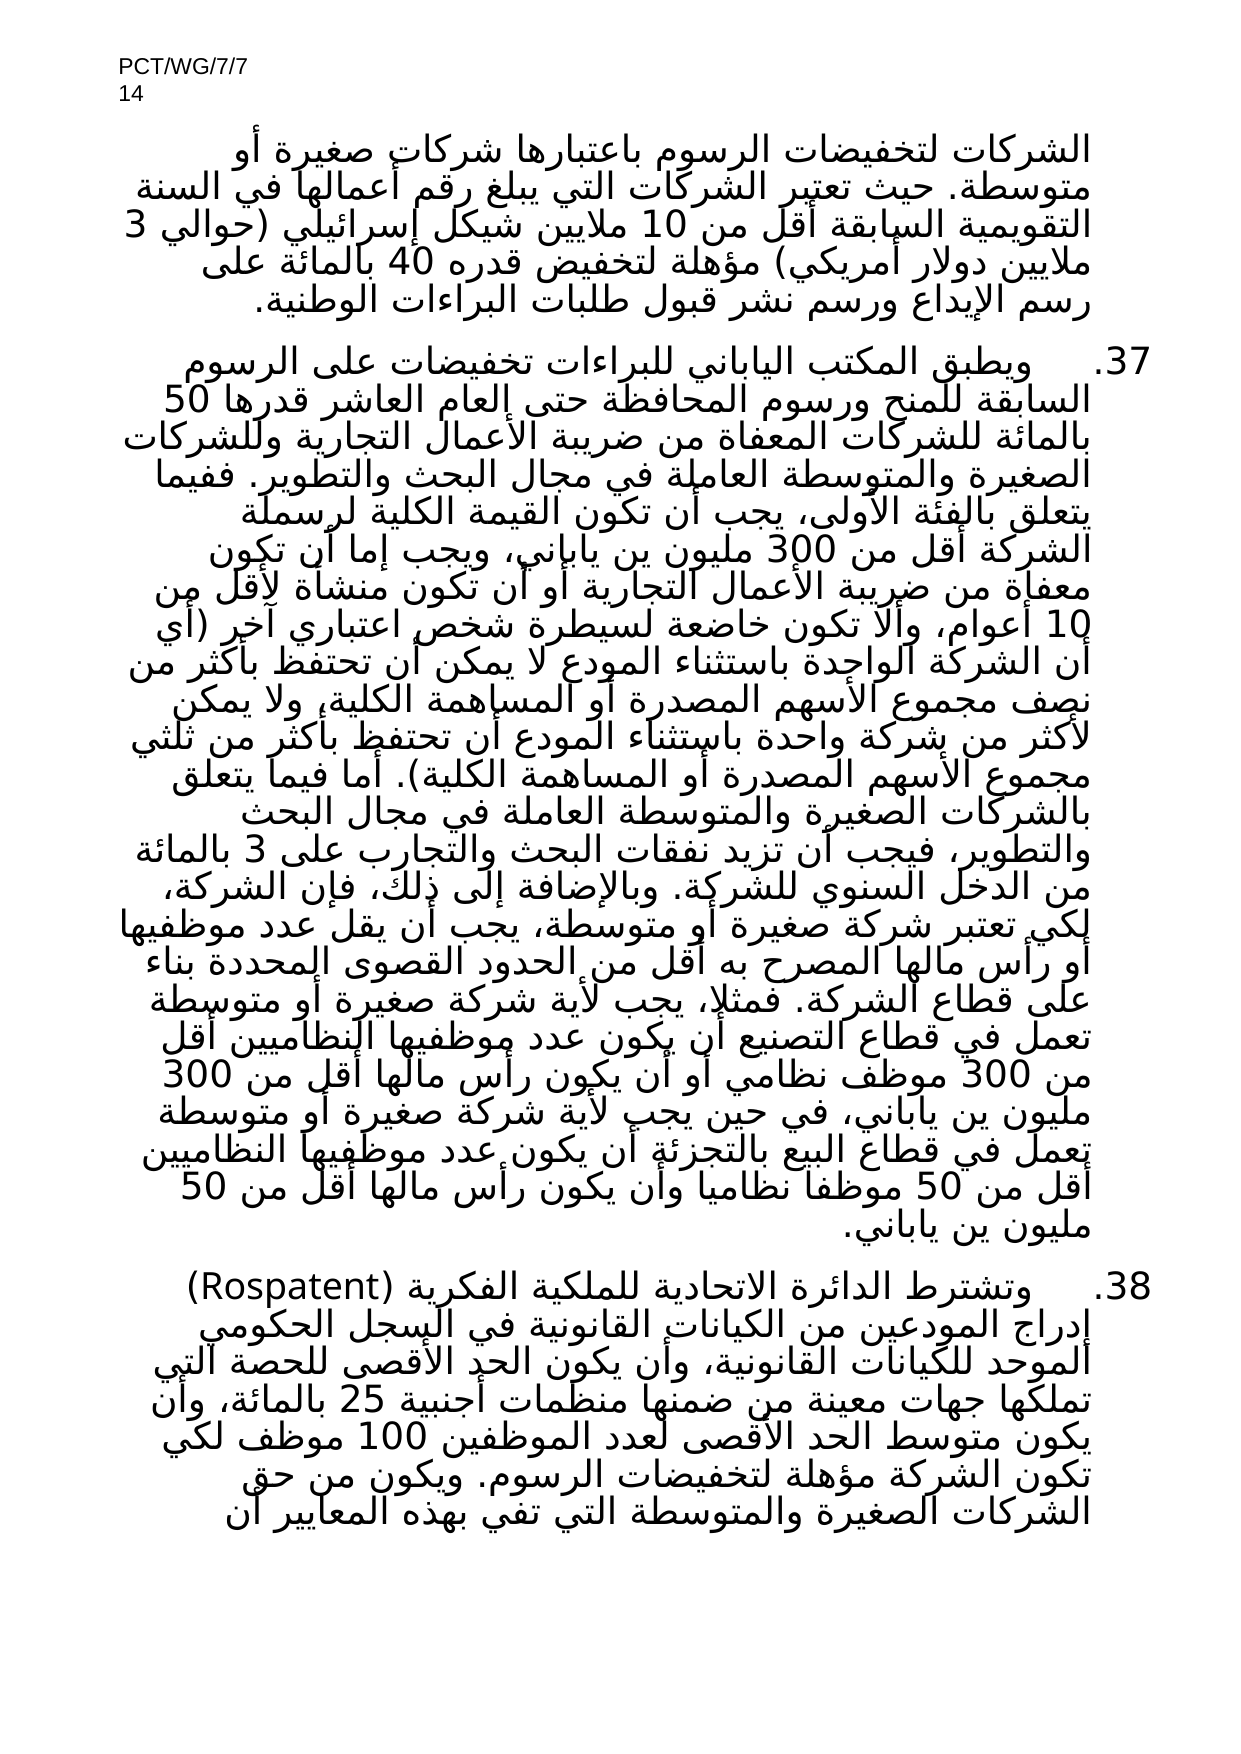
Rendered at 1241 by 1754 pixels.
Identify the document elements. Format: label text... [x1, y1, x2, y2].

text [118, 1270, 1092, 1532]
text ويطبق المكتب الياباني للبراءات تخفيضات على الرسوم السابقة للمنح ورسوم المحافظة حتى العام العاشر قدرها 50 بالمائة للشركات المعفاة من ضريبة الأعمال التجارية وللشركات الصغيرة والمتوسطة العاملة في مجال البحث والتطوير. ففيما يتعلق بالفئة الأولى، يجب أن تكون القيمة الكلية لرسملة الشركة أقل من 300 مليون ين ياباني، ويجب إما أن تكون معفاة من ضريبة الأعمال التجارية أو أن تكون منشأة لأقل من 10 أعوام، وألا تكون خاضعة لسيطرة شخص اعتباري آخر (أي أن الشركة الواحدة باستثناء المودع لا يمكن أن تحتفظ بأكثر من نصف مجموع الأسهم المصدرة أو المساهمة الكلية، ولا يمكن لأكثر من شركة واحدة باستثناء المودع أن تحتفظ بأكثر من ثلثي مجموع الأسهم المصدرة أو المساهمة الكلية). أما فيما يتعلق بالشركات الصغيرة والمتوسطة العاملة في مجال البحث والتطوير، فيجب أن تزيد نفقات البحث والتجارب على 3 بالمائة من الدخل السنوي للشركة. وبالإضافة إلى ذلك، فإن الشركة، لكي تعتبر شركة صغيرة أو متوسطة، يجب أن يقل عدد موظفيها أو رأس مالها المصرح به أقل من الحدود القصوى المحددة بناء على قطاع الشركة. فمثلا، يجب لأية شركة صغيرة أو متوسطة تعمل في قطاع التصنيع أن يكون عدد موظفيها النظاميين أقل من 300 موظف نظامي أو أن يكون رأس مالها أقل من 300 مليون ين ياباني، في حين يجب لأية شركة صغيرة أو متوسطة تعمل في قطاع البيع بالتجزئة أن يكون عدد موظفيها النظاميين أقل من 50 موظفا نظاميا وأن يكون رأس مالها أقل من 50 مليون ين ياباني. [118, 345, 1092, 1245]
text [118, 132, 1092, 320]
